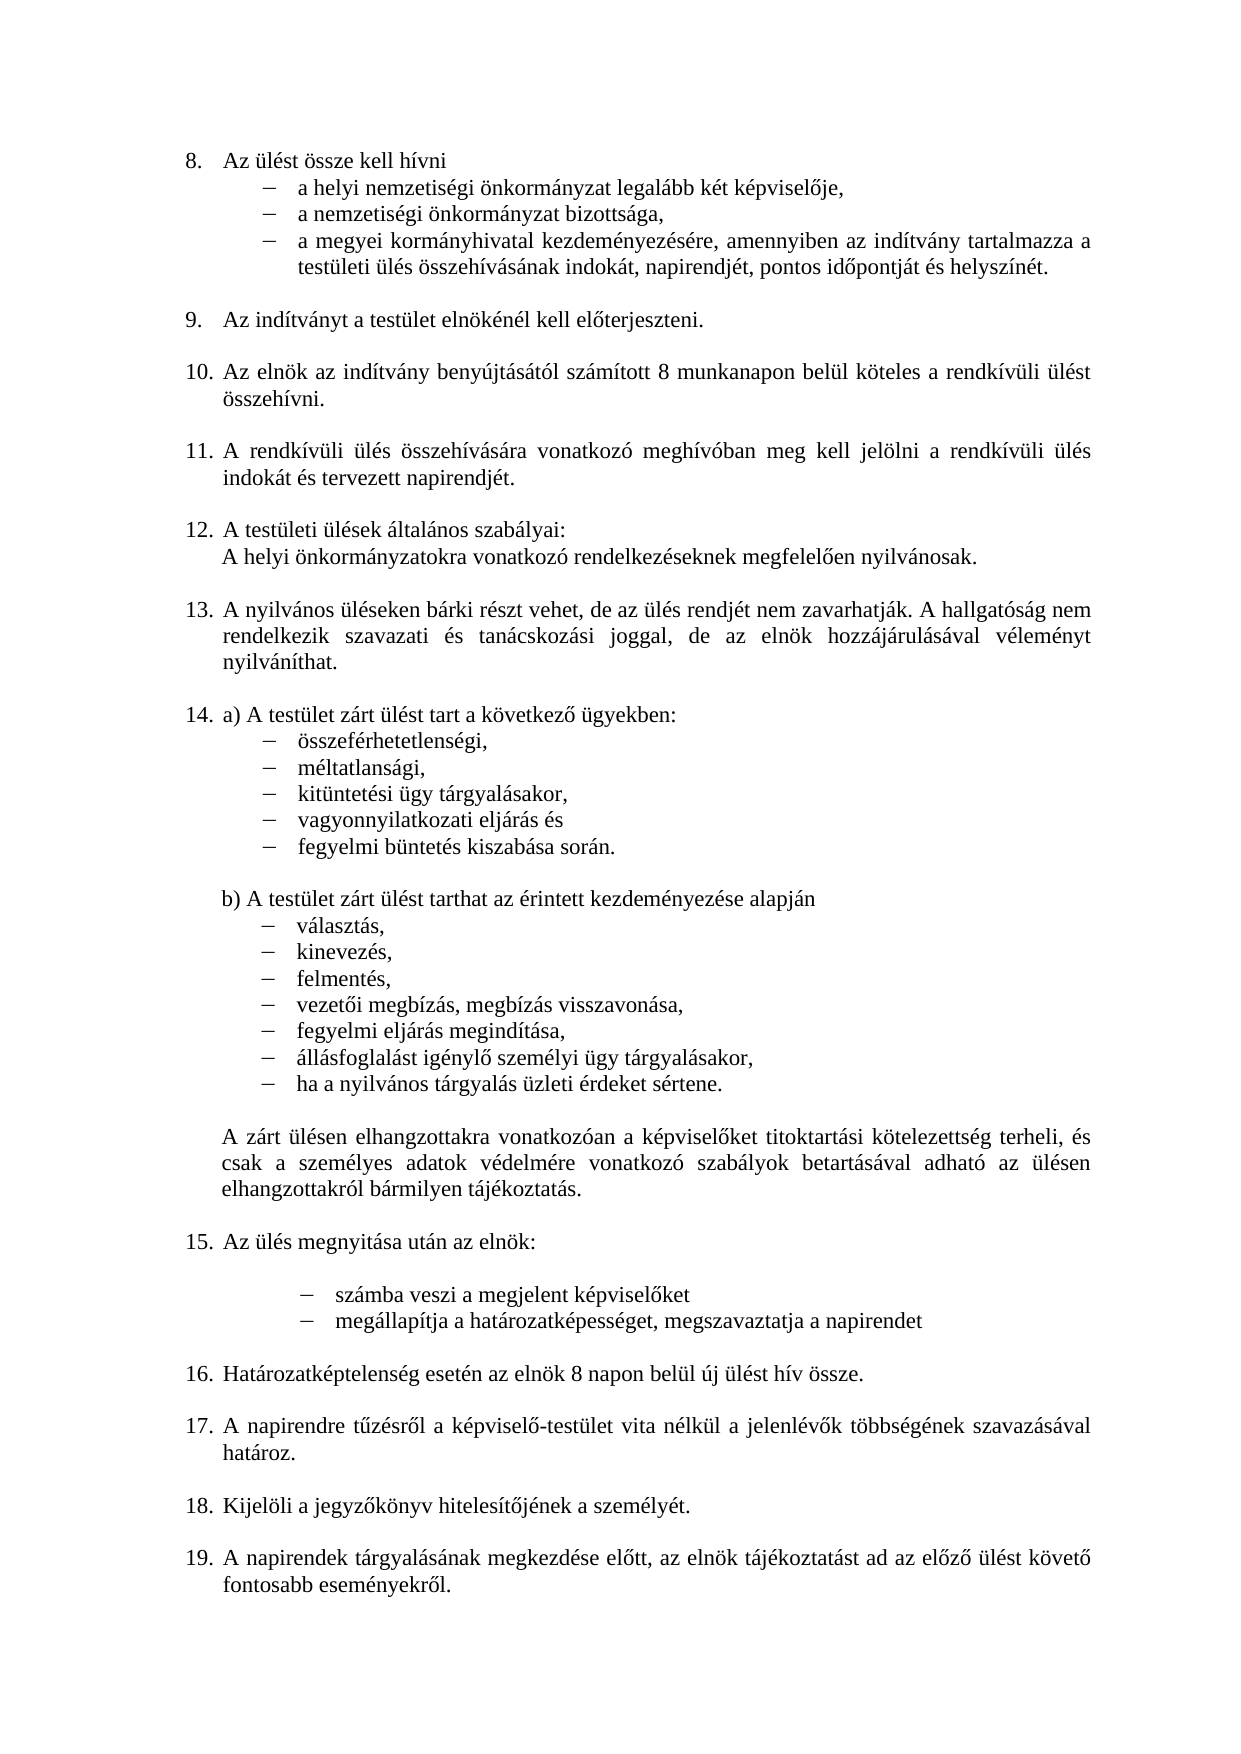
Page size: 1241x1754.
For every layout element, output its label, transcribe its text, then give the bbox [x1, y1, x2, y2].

list Az indítványt a testület elnökénél kell előterjeszteni. [185, 306, 1093, 332]
list összeférhetetlenségi, [260, 727, 1093, 754]
list megállapítja a határozatképességet, megszavaztatja a napirendet [298, 1307, 1093, 1333]
list Az elnök az indítvány benyújtásától számított 8 munkanapon belül köteles a rendkívüli ülést összehívni. [185, 358, 1093, 411]
list Kijelöli a jegyzőkönyv hitelesítőjének a személyét. [185, 1492, 1093, 1518]
list fegyelmi büntetés kiszabása során. [260, 833, 1093, 859]
list a megyei kormányhivatal kezdeményezésére, amennyiben az indítvány tartalmazza a testületi ülés összehívásának indokát, napirendjét, pontos időpontját és helyszínét. [260, 227, 1093, 279]
list vezetői megbízás, megbízás visszavonása, [259, 991, 1093, 1017]
list számba veszi a megjelent képviselőket [298, 1281, 1093, 1307]
list A testületi ülések általános szabályai: [185, 517, 1093, 543]
list A napirendek tárgyalásának megkezdése előtt, az elnök tájékoztatást ad az előző ülést követő fontosabb eseményekről. [185, 1544, 1093, 1597]
text b) A testület zárt ülést tarthat az érintett kezdeményezése alapján [221, 886, 1093, 912]
list fegyelmi eljárás megindítása, [259, 1017, 1093, 1044]
list Az ülést össze kell hívni [185, 148, 1093, 174]
text A helyi önkormányzatokra vonatkozó rendelkezéseknek megfelelően nyilvánosak. [148, 543, 1093, 569]
list méltatlansági, [260, 754, 1093, 780]
list Határozatképtelenség esetén az elnök 8 napon belül új ülést hív össze. [185, 1360, 1093, 1386]
list kitüntetési ügy tárgyalásakor, [260, 780, 1093, 806]
list vagyonnyilatkozati eljárás és [260, 806, 1093, 833]
list kinevezés, [259, 938, 1093, 964]
list Az ülés megnyitása után az elnök: [185, 1228, 1093, 1254]
list állásfoglalást igénylő személyi ügy tárgyalásakor, [259, 1044, 1093, 1070]
list a nemzetiségi önkormányzat bizottsága, [260, 200, 1093, 227]
list A napirendre tűzésről a képviselő-testület vita nélkül a jelenlévők többségének szavazásával határoz. [185, 1413, 1093, 1465]
list felmentés, [259, 964, 1093, 991]
list a) A testület zárt ülést tart a következő ügyekben: [185, 701, 1093, 727]
list A nyilvános üléseken bárki részt vehet, de az ülés rendjét nem zavarhatják. A hallgatóság nem rendelkezik szavazati és tanácskozási joggal, de az elnök hozzájárulásával véleményt nyilváníthat. [185, 596, 1093, 675]
list a helyi nemzetiségi önkormányzat legalább két képviselője, [260, 174, 1093, 200]
list A rendkívüli ülés összehívására vonatkozó meghívóban meg kell jelölni a rendkívüli ülés indokát és tervezett napirendjét. [185, 437, 1093, 490]
text A zárt ülésen elhangzottakra vonatkozóan a képviselőket titoktartási kötelezettség terheli, és csak a személyes adatok védelmére vonatkozó szabályok betartásával adható az ülésen elhangzottakról bármilyen tájékoztatás. [221, 1123, 1093, 1202]
list választás, [259, 912, 1093, 938]
list ha a nyilvános tárgyalás üzleti érdeket sértene. [259, 1070, 1093, 1096]
